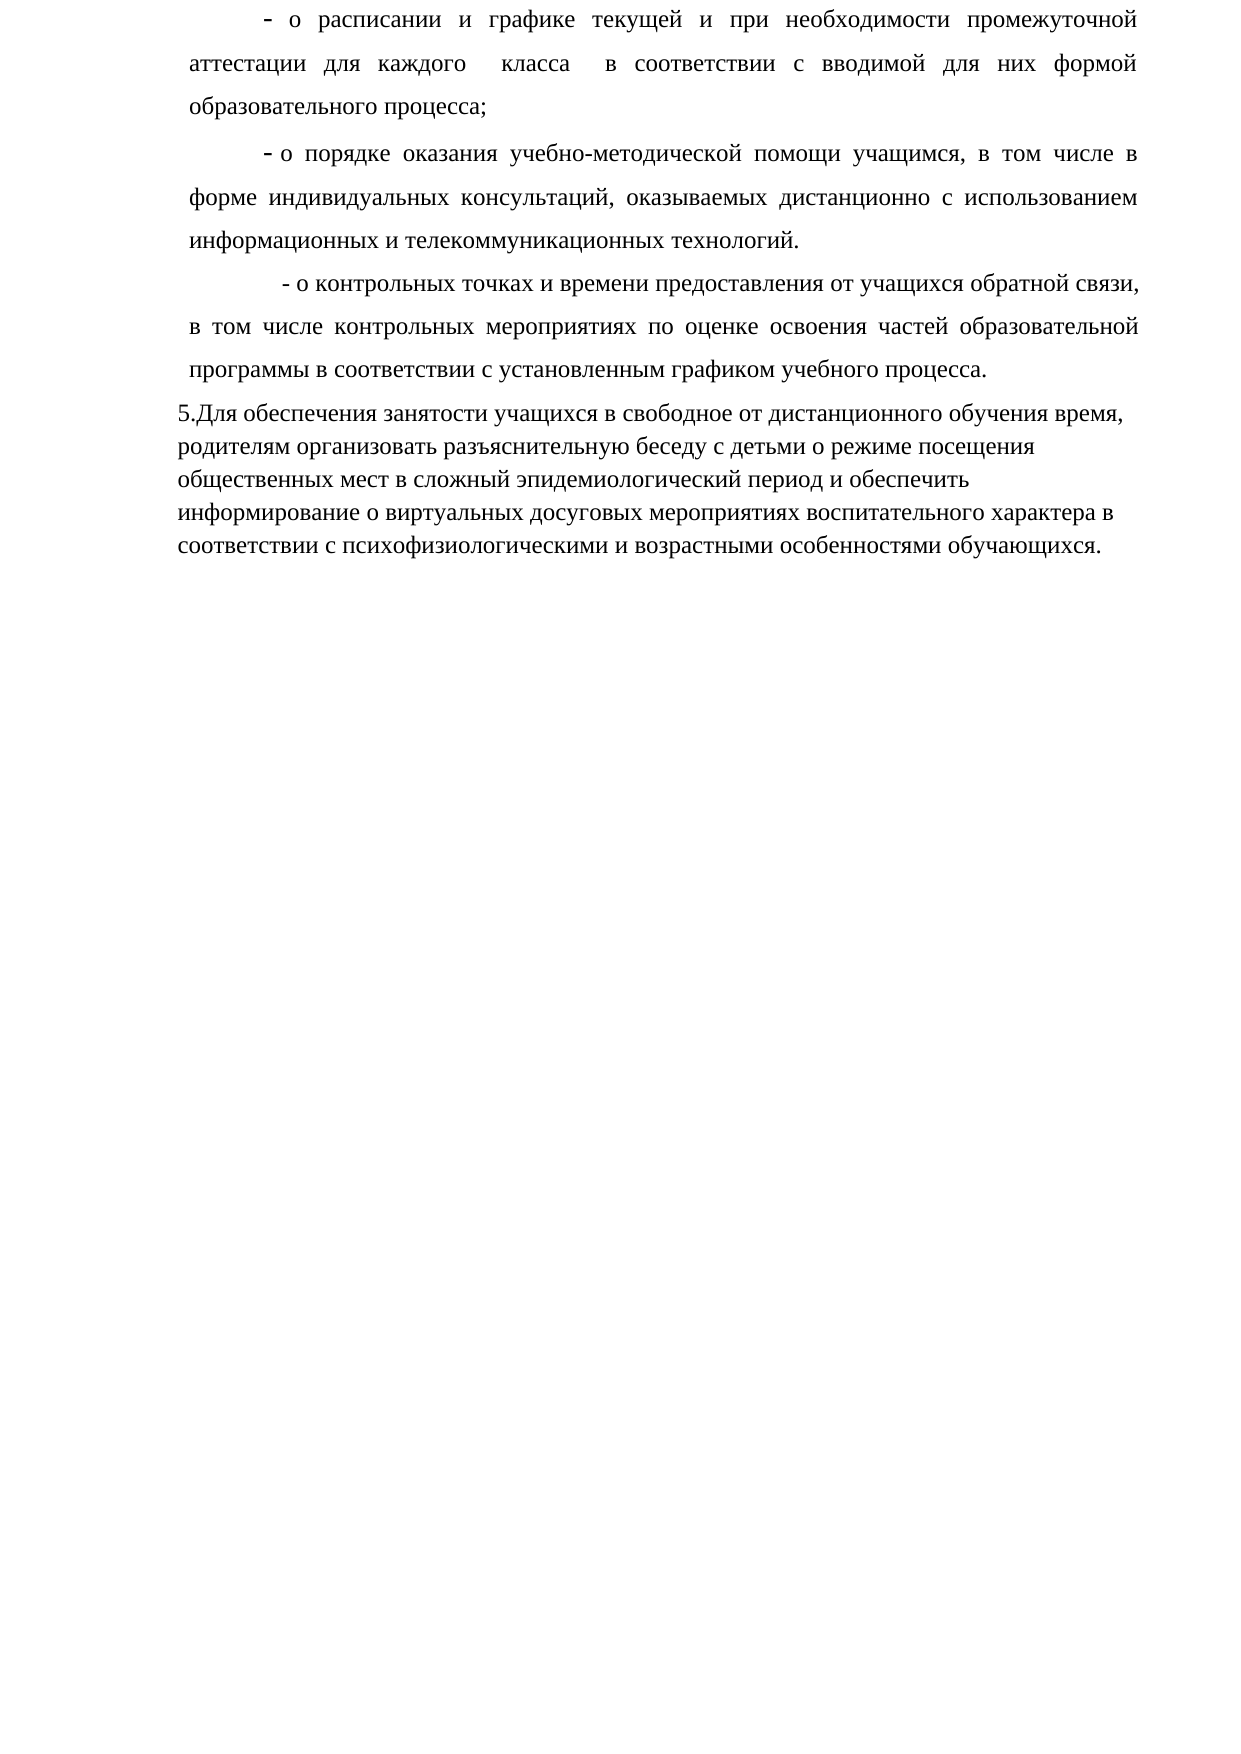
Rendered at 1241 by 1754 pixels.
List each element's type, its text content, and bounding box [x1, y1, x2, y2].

list о порядке оказания учебно-методической помощи учащимся, в том числе в форме индивидуальных консультаций, оказываемых дистанционно с использованием информационных и телекоммуникационных технологий. [189, 134, 1139, 254]
list о расписании и графике текущей и при необходимости промежуточной аттестации для каждого класса в соответствии с вводимой для них формой образовательного процесса; [189, 0, 1138, 120]
text - о контрольных точках и времени предоставления от учащихся обратной связи, в том числе контрольных мероприятиях по оценке освоения частей образовательной программы в соответствии с установленным графиком учебного процесса. [189, 268, 1140, 383]
text 5.Для обеспечения занятости учащихся в свободное от дистанционного обучения время, родителям организовать разъяснительную беседу с детьми о режиме посещения общественных мест в сложный эпидемиологический период и обеспечить информирование о виртуальных досуговых мероприятиях воспитательного характера в соответствии с психофизиологическими и возрастными особенностями обучающихся. [177, 398, 1152, 558]
